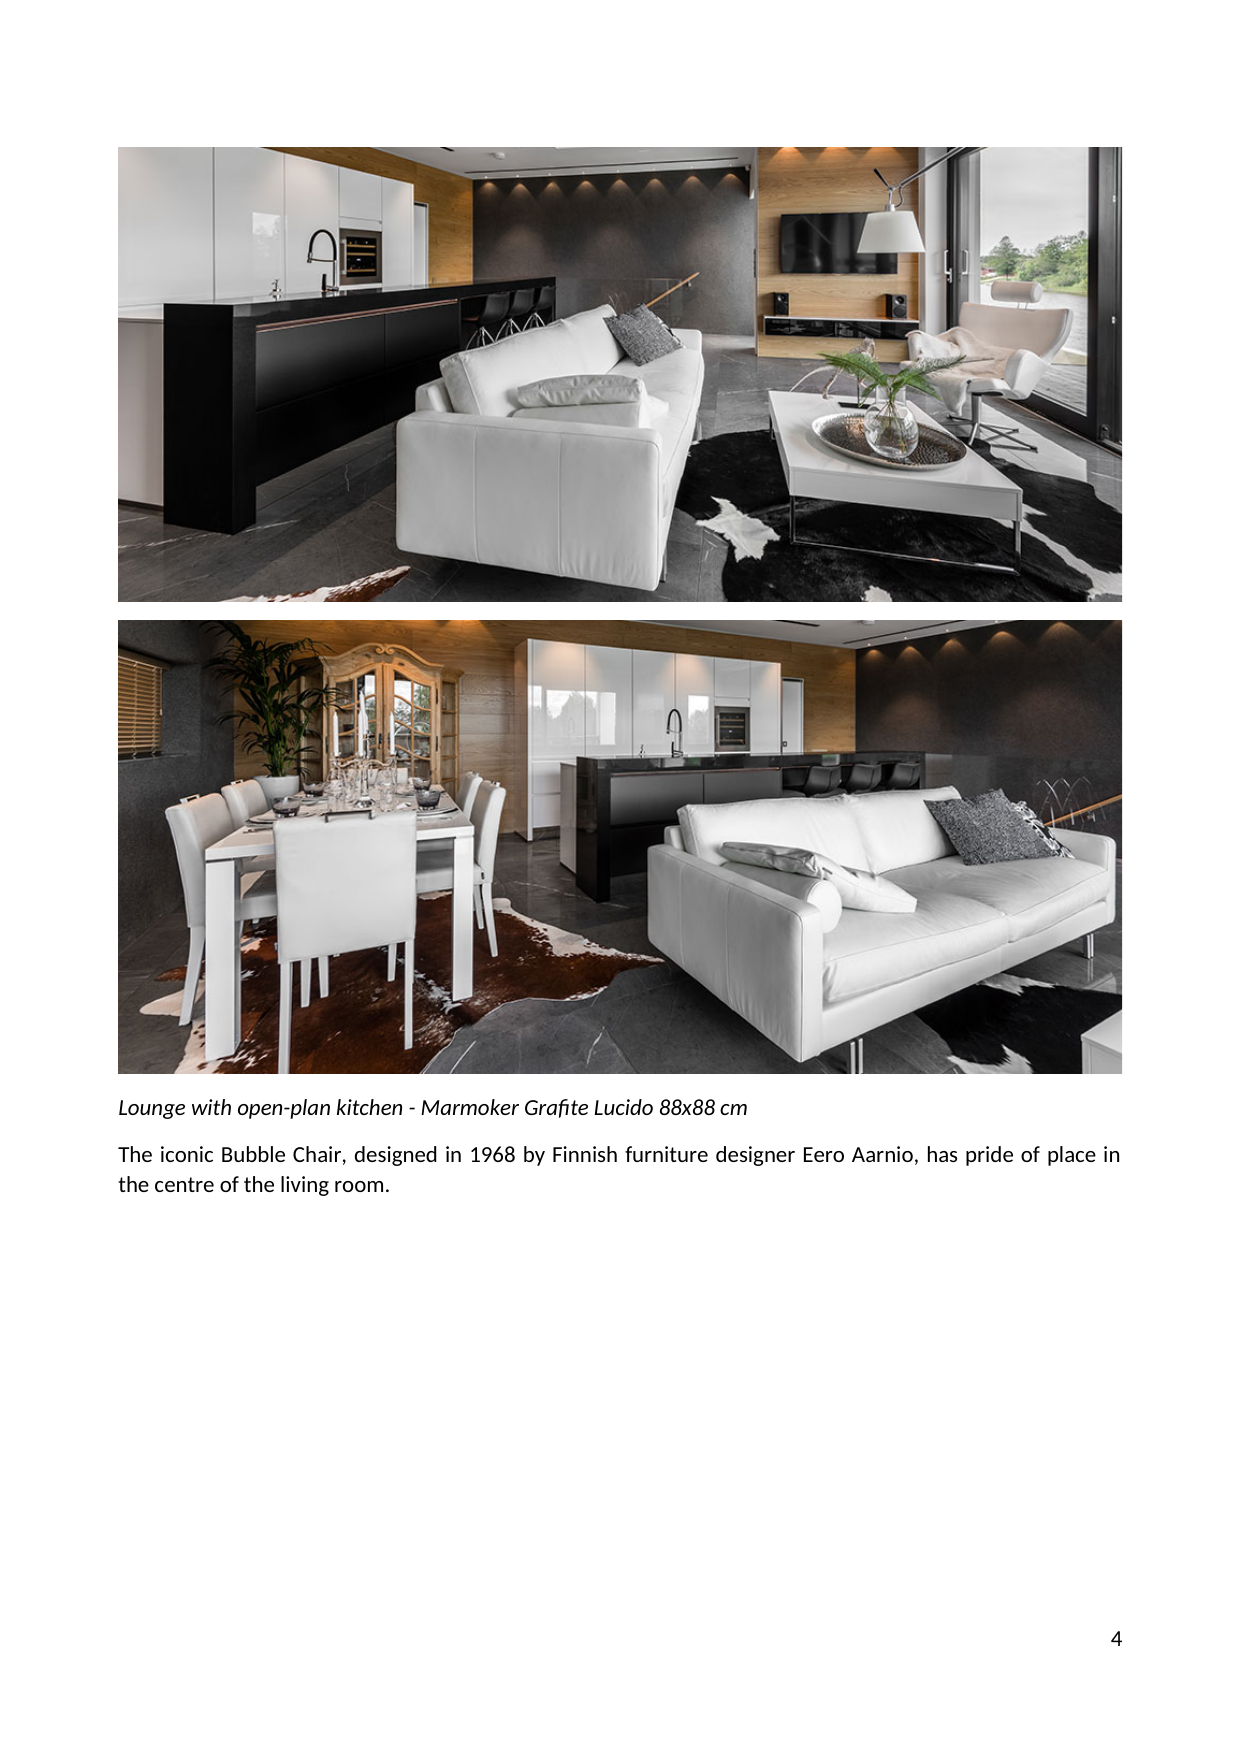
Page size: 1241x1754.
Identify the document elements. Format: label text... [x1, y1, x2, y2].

picture [118, 620, 1123, 1074]
text Lounge with open-plan kitchen - Marmoker Grafite Lucido 88x88 cm [118, 1093, 1122, 1121]
text The iconic Bubble Chair, designed in 1968 by Finnish furniture designer Eero Aarnio, has pride of place in the centre of the living room. [118, 1140, 1122, 1198]
picture [118, 147, 1123, 602]
